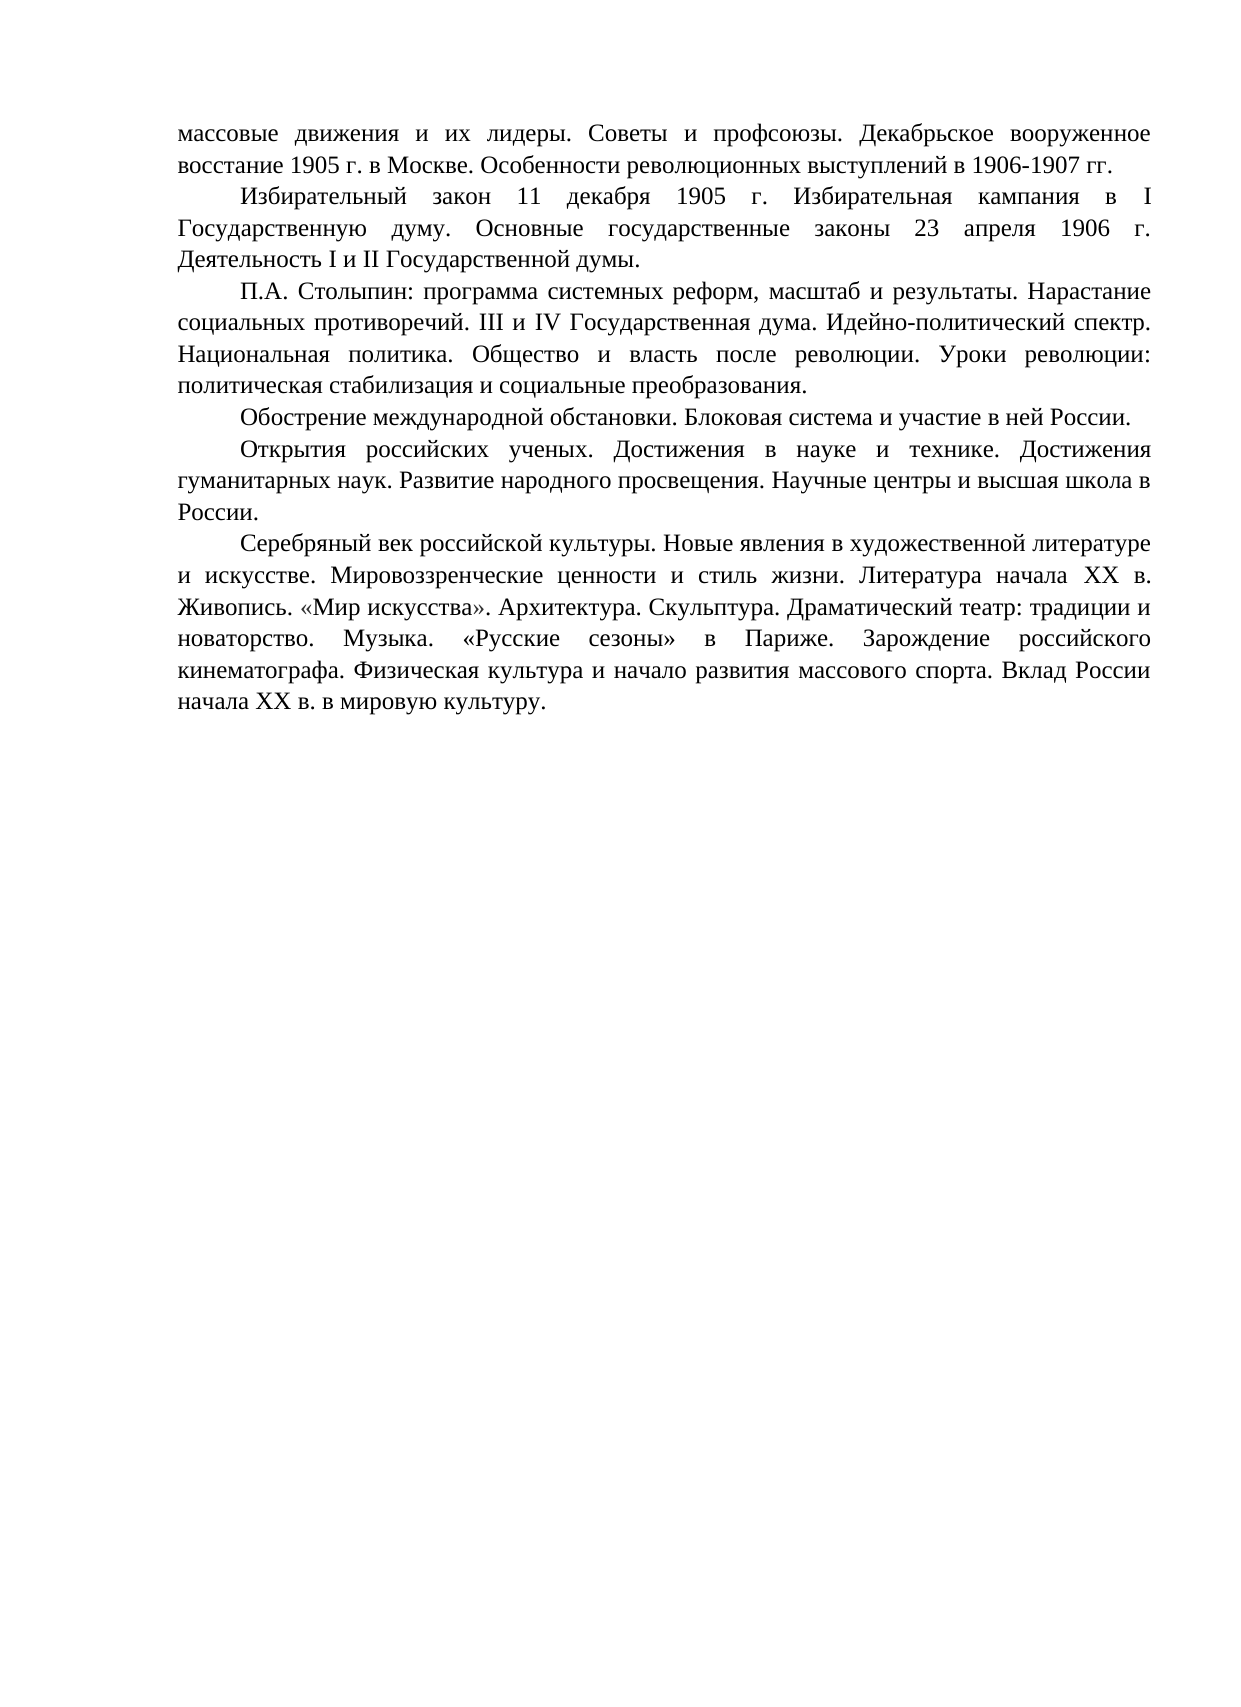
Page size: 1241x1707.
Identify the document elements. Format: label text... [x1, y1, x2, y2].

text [177, 118, 1152, 178]
text Открытия российских ученых. Достижения в науке и технике. Достижения гуманитарных наук. Развитие народного просвещения. Научные центры и высшая школа в России. [177, 434, 1152, 526]
text Серебряный век российской культуры. Новые явления в художественной литературе и искусстве. Мировоззренческие ценности и стиль жизни. Литература начала XX в. Живопись. «Мир искусства». Архитектура. Скульптура. Драматический театр: традиции и новаторство. Музыка. «Русские сезоны» в Париже. Зарождение российского кинематографа. Физическая культура и начало развития массового спорта. Вклад России начала XX в. в мировую культуру. [177, 528, 1152, 715]
text Обострение международной обстановки. Блоковая система и участие в ней России. [177, 402, 1152, 431]
text Избирательный закон 11 декабря 1905 г. Избирательная кампания в I Государственную думу. Основные государственные законы 23 апреля 1906 г. Деятельность I и II Государственной думы. [177, 181, 1152, 273]
text П.А. Столыпин: программа системных реформ, масштаб и результаты. Нарастание социальных противоречий. III и IV Государственная дума. Идейно-политический спектр. Национальная политика. Общество и власть после революции. Уроки революции: политическая стабилизация и социальные преобразования. [177, 276, 1152, 399]
